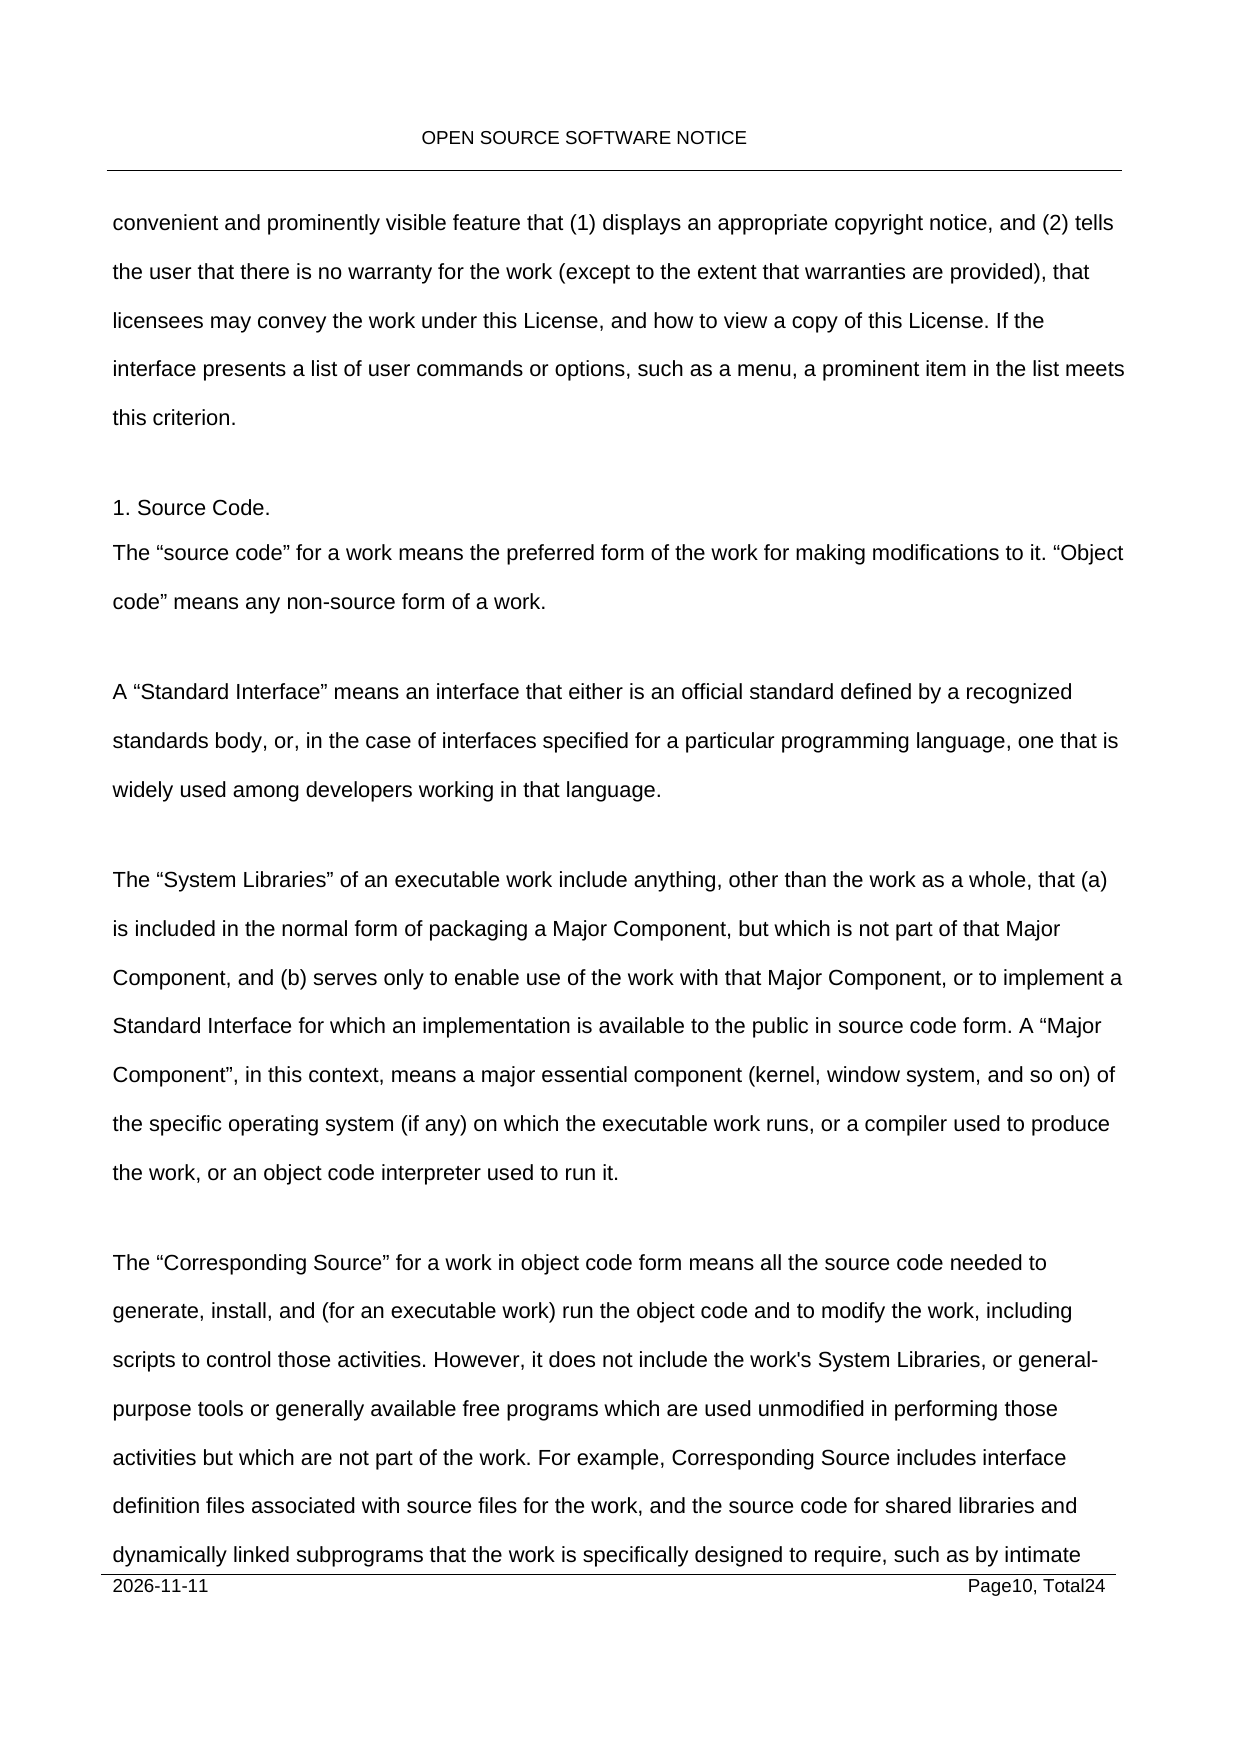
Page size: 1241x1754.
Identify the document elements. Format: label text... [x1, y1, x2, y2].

text The “System Libraries” of an executable work include anything, other than the work as a whole, that (a) is included in the normal form of packaging a Major Component, but which is not part of that Major Component, and (b) serves only to enable use of the work with that Major Component, or to implement a Standard Interface for which an implementation is available to the public in source code form. A “Major Component”, in this context, means a major essential component (kernel, window system, and so on) of the specific operating system (if any) on which the executable work runs, or a compiler used to produce the work, or an object code interpreter used to run it. [112, 863, 1128, 1188]
text A “Standard Interface” means an interface that either is an official standard defined by a recognized standards body, or, in the case of interfaces specified for a particular programming language, one that is widely used among developers working in that language. [112, 676, 1128, 806]
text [112, 1246, 1128, 1571]
text The “source code” for a work means the preferred form of the work for making modifications to it. “Object code” means any non-source form of a work. [112, 537, 1128, 618]
text 1. Source Code. [112, 492, 1128, 524]
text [112, 206, 1128, 434]
